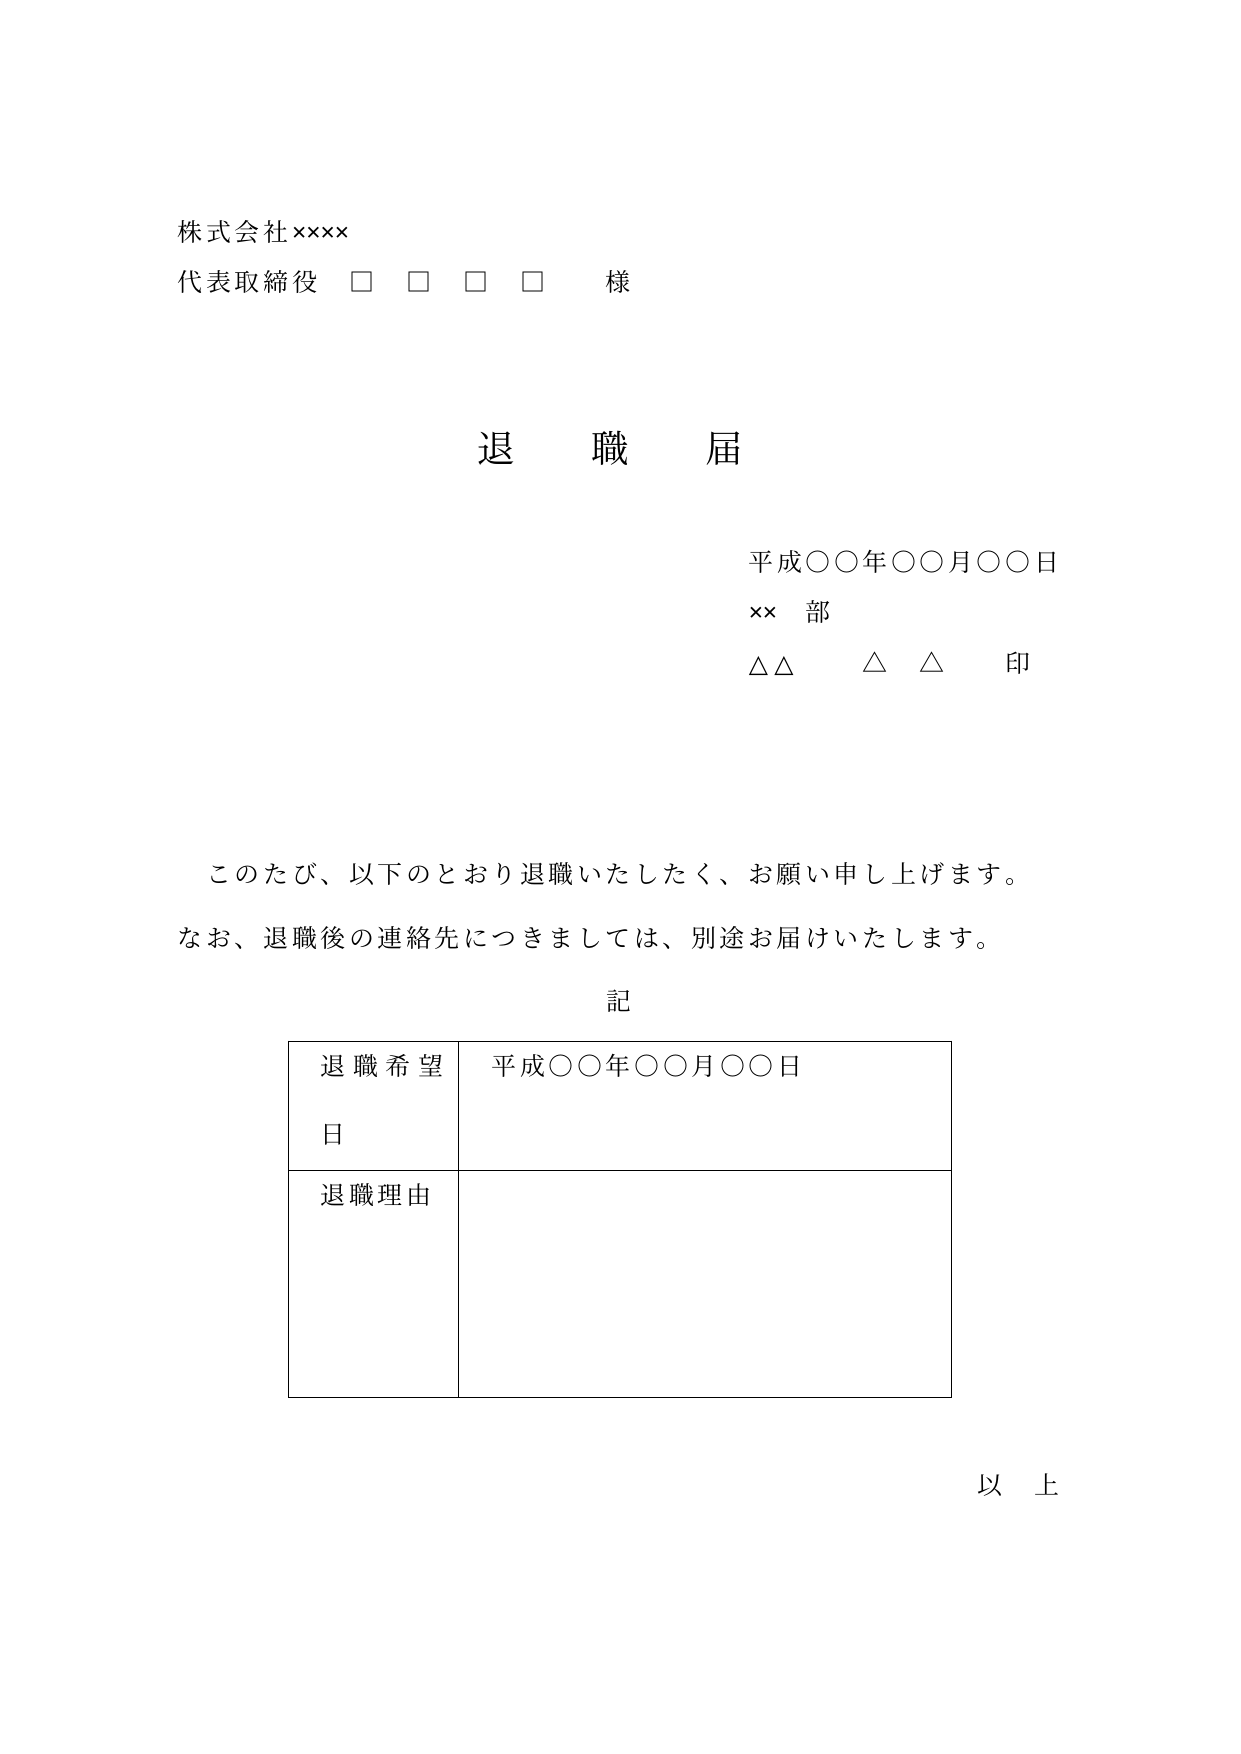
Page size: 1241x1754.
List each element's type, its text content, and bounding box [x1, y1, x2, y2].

text 平成○○年○○月○○日 [724, 537, 1062, 583]
text △ △ △ △ 印 [724, 639, 1062, 685]
text ××部 [724, 588, 1062, 634]
text 以 上 [178, 1461, 1062, 1506]
text このたび、以下のとおり退職いたしたく、お願い申し上げます。 [178, 850, 1062, 896]
table_cell [459, 1171, 951, 1397]
text 記 [178, 977, 1062, 1023]
table_header 退職希望日 [289, 1042, 458, 1170]
table_cell 退職理由 [289, 1171, 458, 1397]
table_header 平成○○年○○月○○日 [459, 1042, 951, 1170]
text 株式会社×××× [178, 207, 1062, 253]
text 退 職 届 [178, 401, 1062, 492]
text なお、退職後の連絡先につきましては、別途お届けいたします。 [178, 913, 1062, 959]
text 代表取締役 □ □ □ □ 様 [178, 258, 1062, 304]
